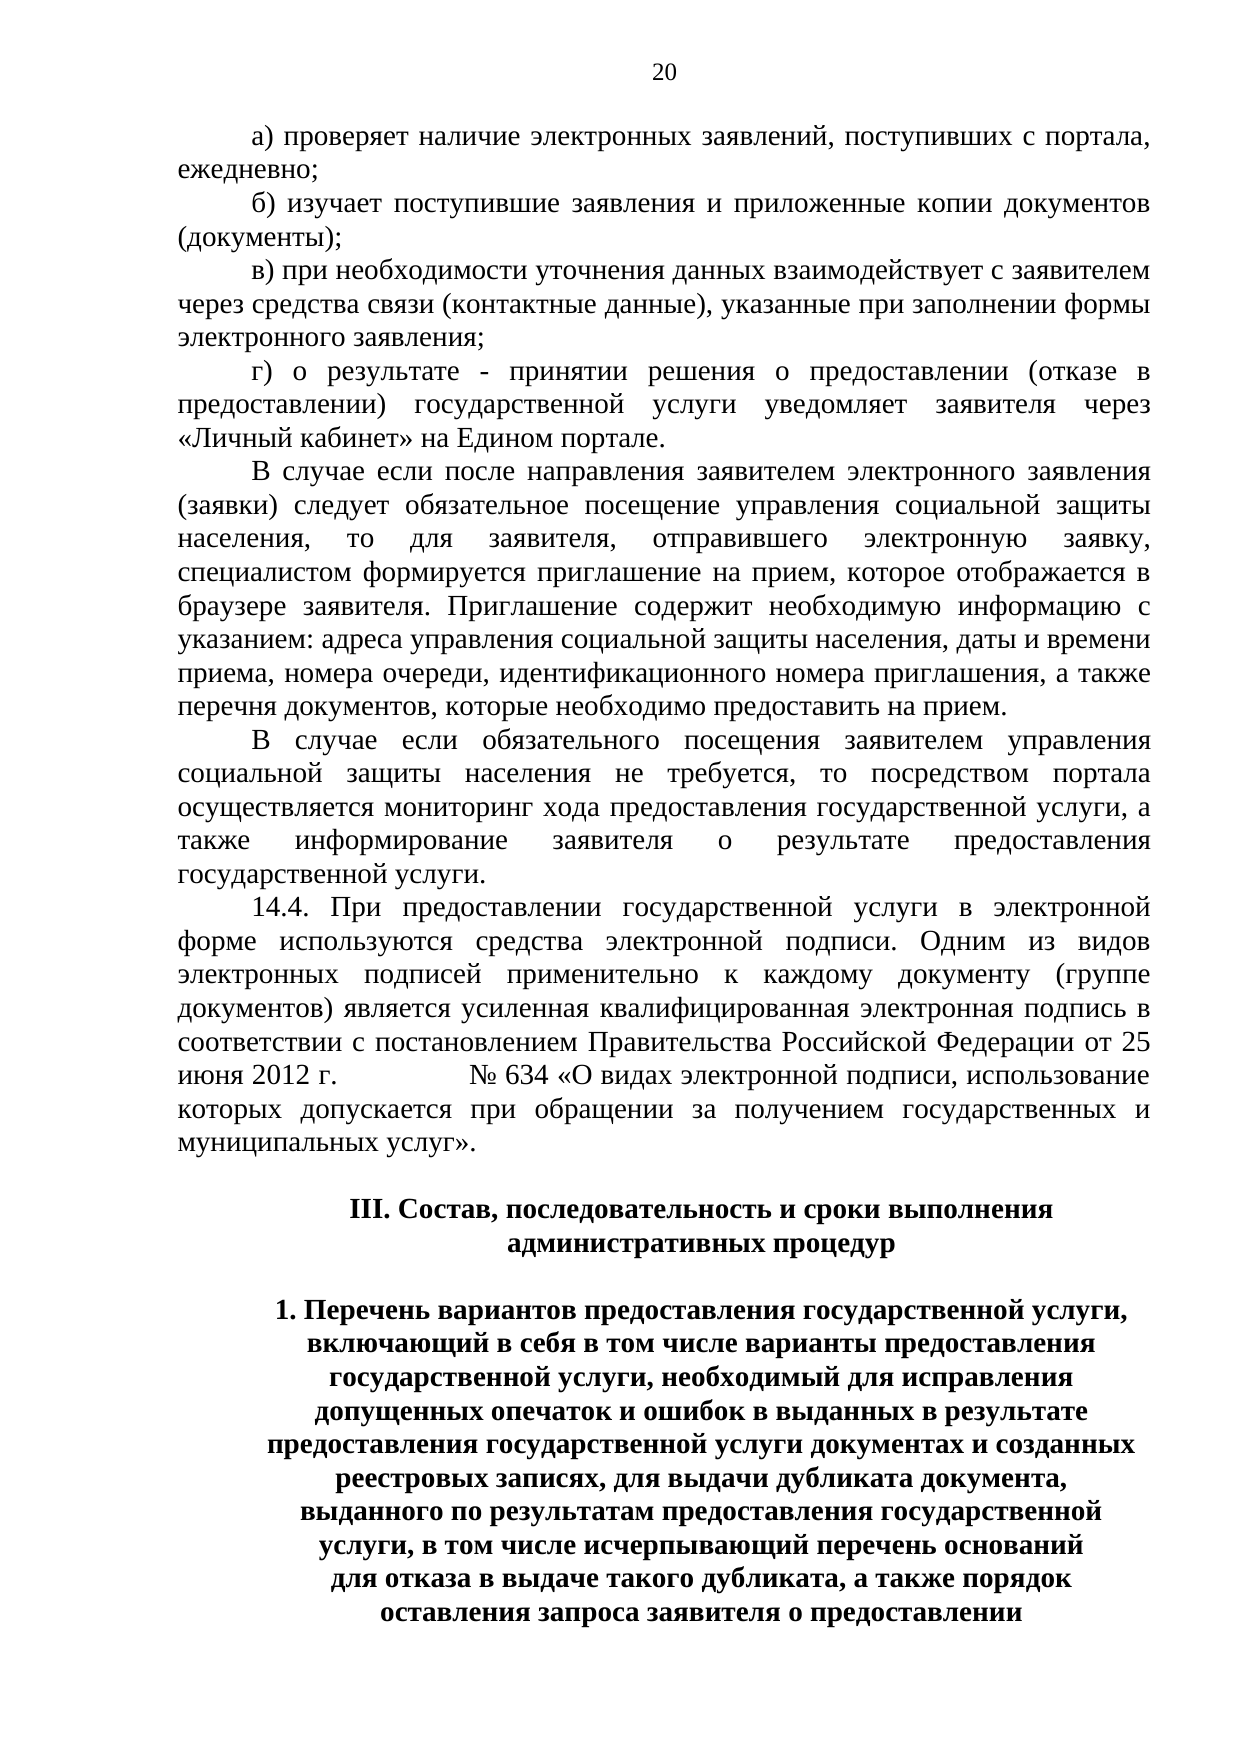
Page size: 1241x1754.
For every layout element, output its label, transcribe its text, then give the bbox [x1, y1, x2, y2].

text допущенных опечаток и ошибок в выданных в результате [177, 1393, 1152, 1426]
text услуги, в том числе исчерпывающий перечень оснований [177, 1527, 1152, 1560]
text реестровых записях, для выдачи дубликата документа, [177, 1460, 1152, 1493]
text а) проверяет наличие электронных заявлений, поступивших с портала, ежедневно; [177, 118, 1152, 185]
text б) изучает поступившие заявления и приложенные копии документов (документы); [177, 185, 1152, 252]
text административных процедур [177, 1225, 1152, 1258]
text включающий в себя в том числе варианты предоставления [177, 1326, 1152, 1359]
text в) при необходимости уточнения данных взаимодействует с заявителем через средства связи (контактные данные), указанные при заполнении формы электронного заявления; [177, 252, 1152, 353]
text III. Состав, последовательность и сроки выполнения [177, 1191, 1152, 1225]
text г) о результате - принятии решения о предоставлении (отказе в предоставлении) государственной услуги уведомляет заявителя через «Личный кабинет» на Едином портале. [177, 353, 1152, 453]
text для отказа в выдаче такого дубликата, а также порядок [177, 1560, 1152, 1594]
text выданного по результатам предоставления государственной [177, 1493, 1152, 1527]
text предоставления государственной услуги документах и созданных [177, 1426, 1152, 1460]
text 1. Перечень вариантов предоставления государственной услуги, [177, 1292, 1152, 1326]
text 14.4. При предоставлении государственной услуги в электронной форме используются средства электронной подписи. Одним из видов электронных подписей применительно к каждому документу (группе документов) является усиленная квалифицированная электронная подпись в соответствии с постановлением Правительства Российской Федерации от 25 июня 2012 г. № 634 «О видах электронной подписи, использование которых допускается при обращении за получением государственных и муниципальных услуг». [177, 889, 1152, 1158]
text государственной услуги, необходимый для исправления [177, 1359, 1152, 1393]
text В случае если обязательного посещения заявителем управления социальной защиты населения не требуется, то посредством портала осуществляется мониторинг хода предоставления государственной услуги, а также информирование заявителя о результате предоставления государственной услуги. [177, 722, 1152, 889]
text оставления запроса заявителя о предоставлении [177, 1594, 1152, 1627]
text В случае если после направления заявителем электронного заявления (заявки) следует обязательное посещение управления социальной защиты населения, то для заявителя, отправившего электронную заявку, специалистом формируется приглашение на прием, которое отображается в браузере заявителя. Приглашение содержит необходимую информацию с указанием: адреса управления социальной защиты населения, даты и времени приема, номера очереди, идентификационного номера приглашения, а также перечня документов, которые необходимо предоставить на прием. [177, 453, 1152, 722]
